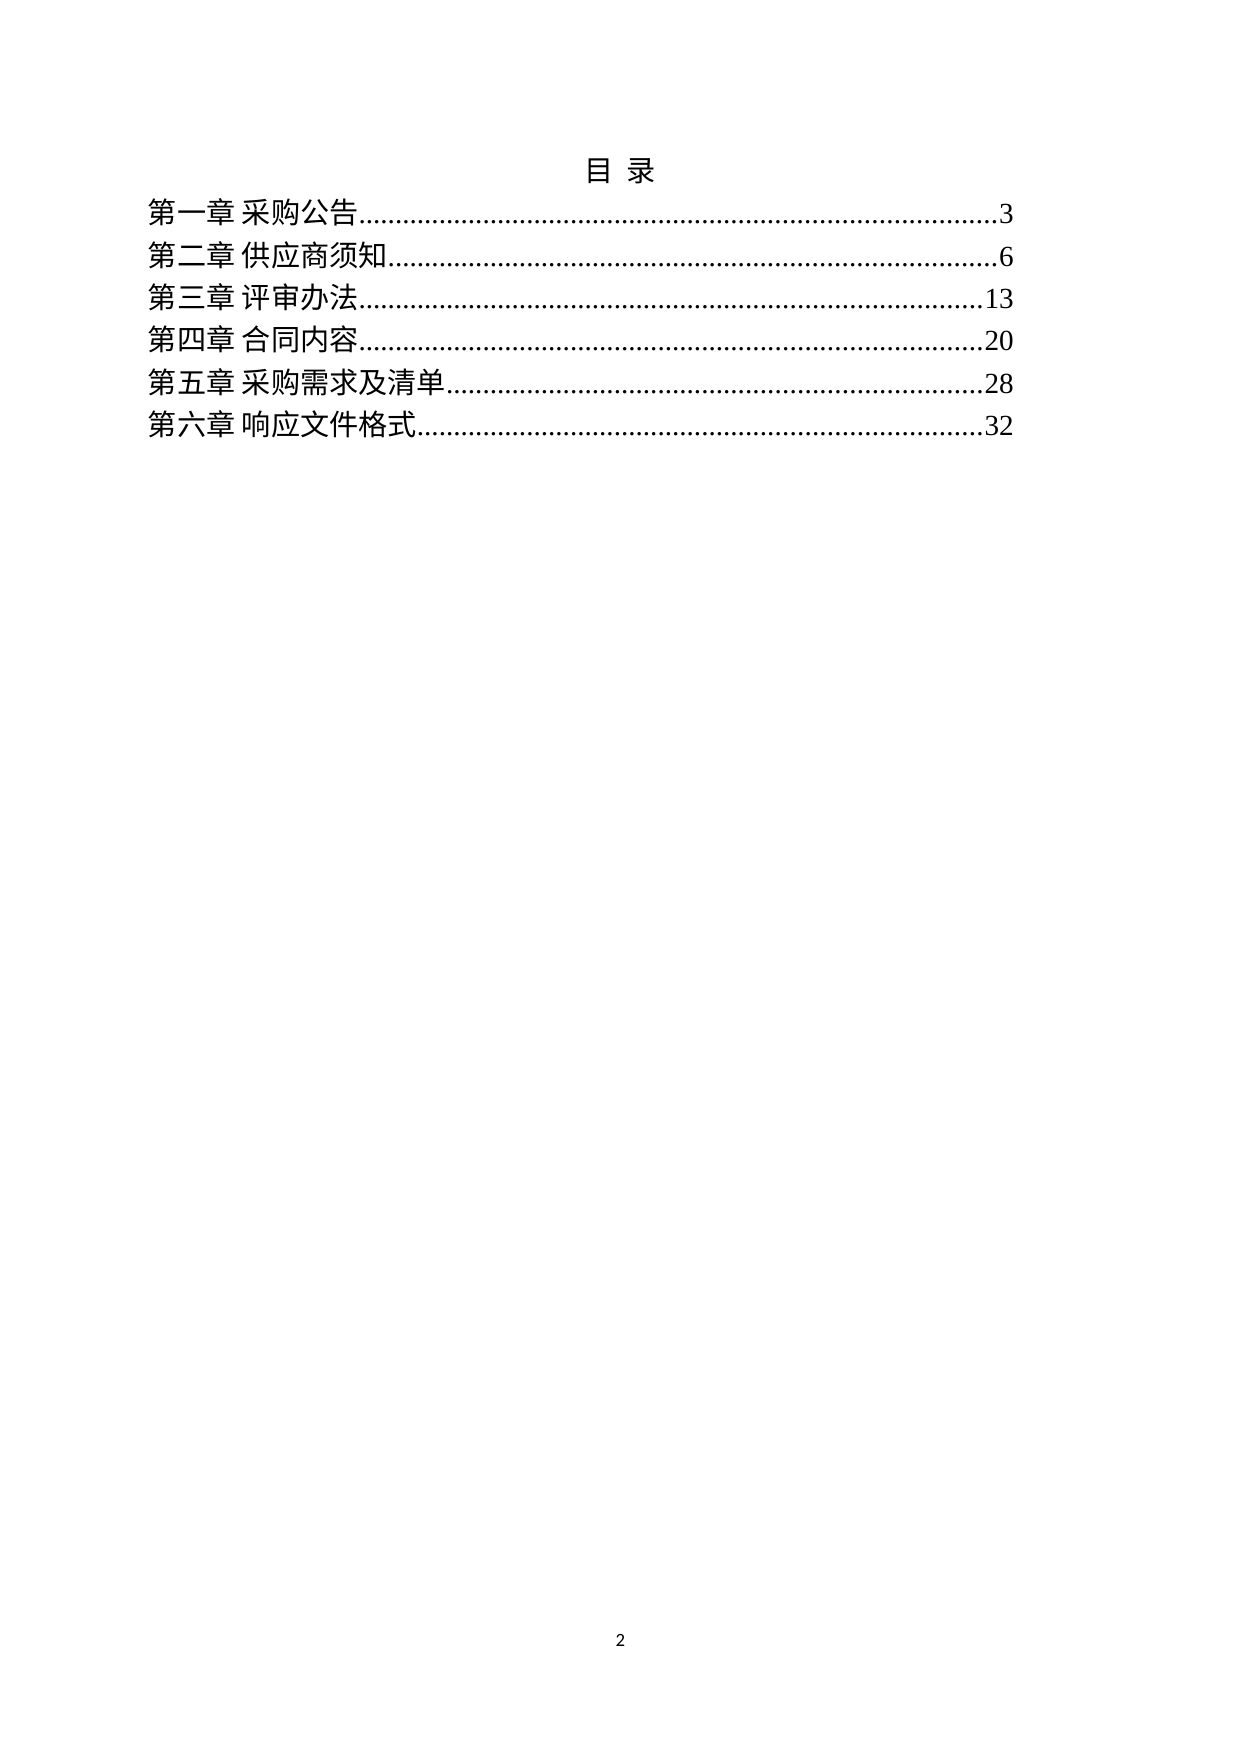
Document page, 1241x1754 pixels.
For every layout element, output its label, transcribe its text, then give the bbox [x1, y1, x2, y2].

text 6 [148, 232, 1092, 274]
text 13 [148, 274, 1092, 317]
text 32 [148, 401, 1092, 444]
text 28 [148, 359, 1092, 401]
text 目 录 [148, 148, 1092, 190]
text 20 [148, 317, 1092, 359]
text 3 [148, 190, 1092, 232]
